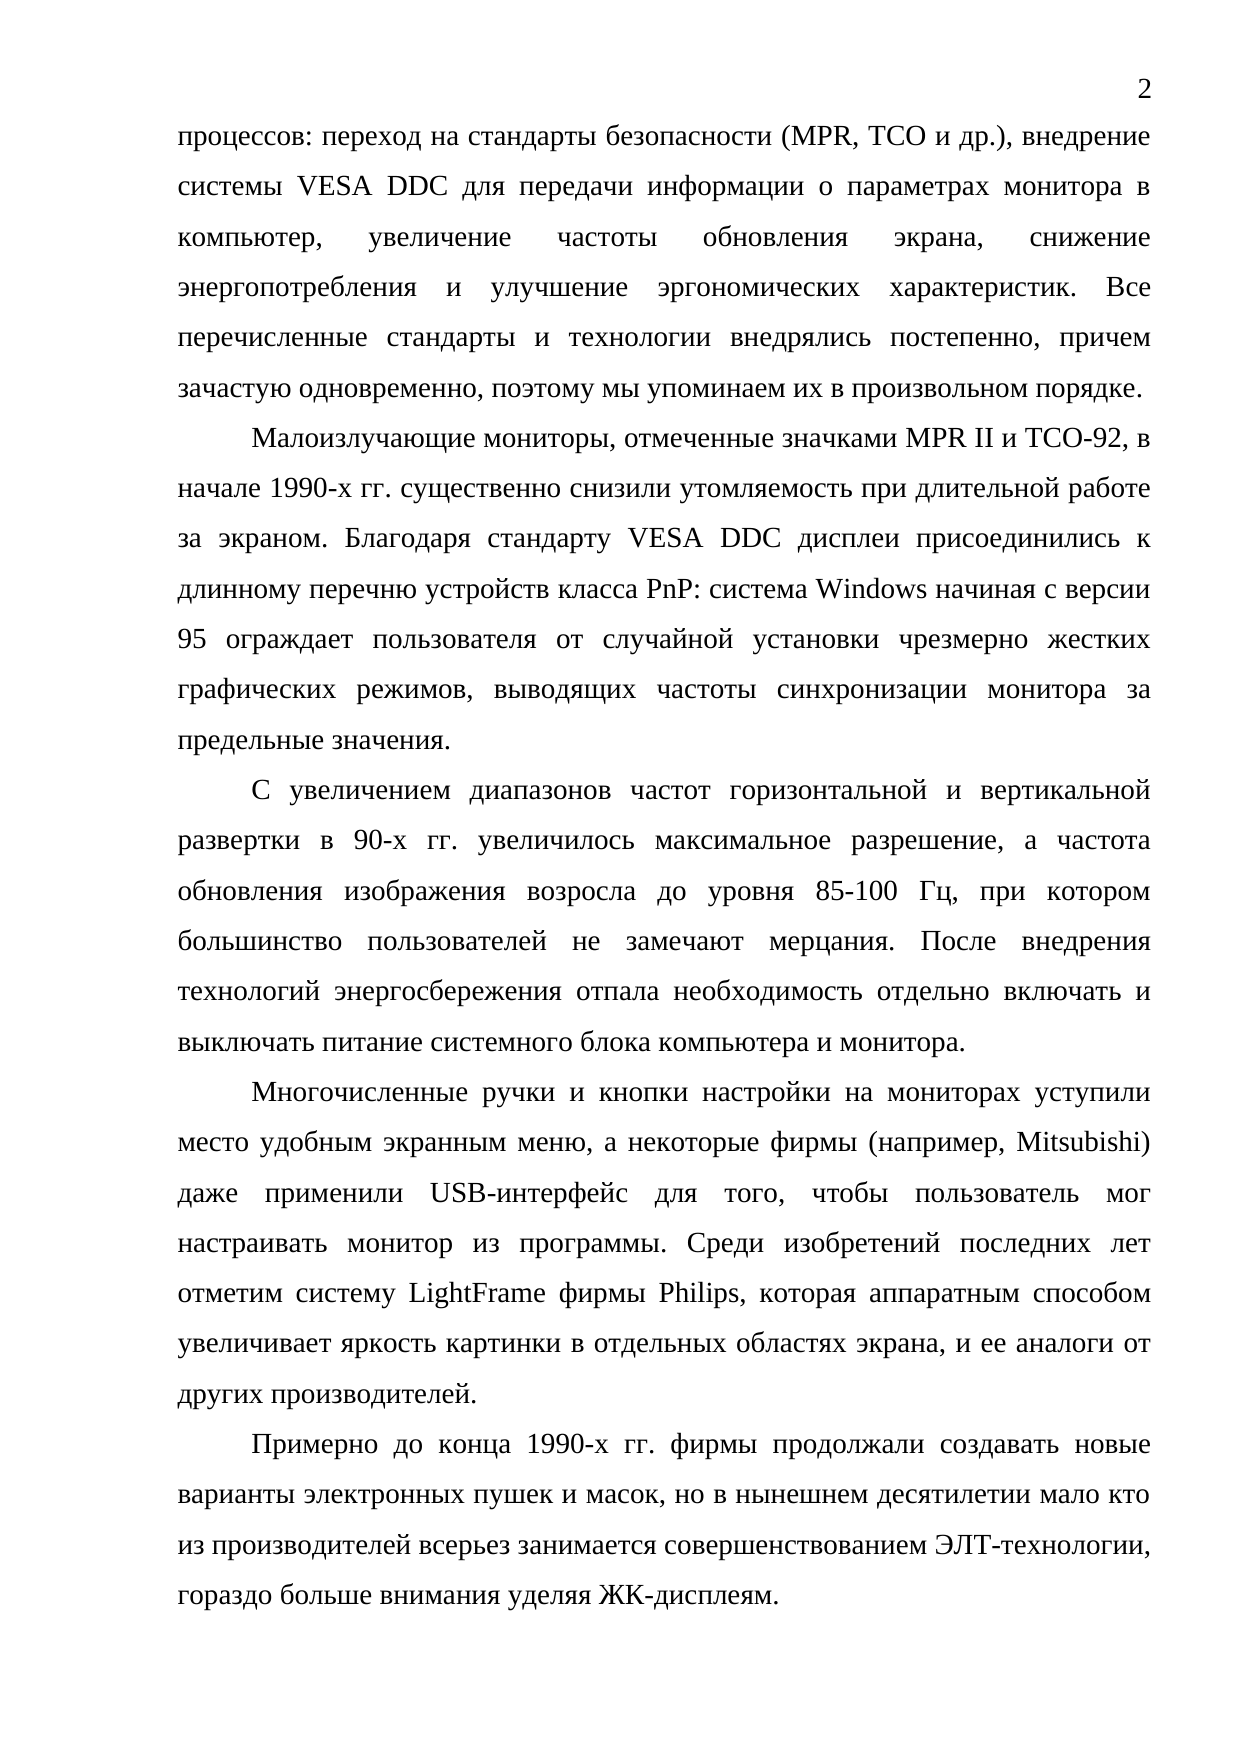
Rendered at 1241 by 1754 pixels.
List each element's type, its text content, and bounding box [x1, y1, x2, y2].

text Многочисленные ручки и кнопки настройки на мониторах уступили место удобным экранным меню, а некоторые фирмы (например, Mitsubishi) даже применили USB-интерфейс для того, чтобы пользователь мог настраивать монитор из программы. Среди изобретений последних лет отметим систему LightFrame фирмы Philips, которая аппаратным способом увеличивает яркость картинки в отдельных областях экрана, и ее аналоги от других производителей. [177, 1074, 1152, 1409]
text Малоизлучающие мониторы, отмеченные значками MPR II и TCO-92, в начале 1990-х гг. существенно снизили утомляемость при длительной работе за экраном. Благодаря стандарту VESA DDC дисплеи присоединились к длинному перечню устройств класса PnP: система Windows начиная с версии 95 ограждает пользователя от случайной установки чрезмерно жестких графических режимов, выводящих частоты синхронизации монитора за предельные значения. [177, 420, 1152, 755]
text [177, 118, 1152, 403]
text С увеличением диапазонов частот горизонтальной и вертикальной развертки в 90-х гг. увеличилось максимальное разрешение, а частота обновления изображения возросла до уровня 85-100 Гц, при котором большинство пользователей не замечают мерцания. После внедрения технологий энергосбережения отпала необходимость отдельно включать и выключать питание системного блока компьютера и монитора. [177, 772, 1152, 1057]
text Примерно до конца 1990-х гг. фирмы продолжали создавать новые варианты электронных пушек и масок, но в нынешнем десятилетии мало кто из производителей всерьез занимается совершенствованием ЭЛТ-технологии, гораздо больше внимания уделяя ЖК-дисплеям. [177, 1426, 1152, 1611]
